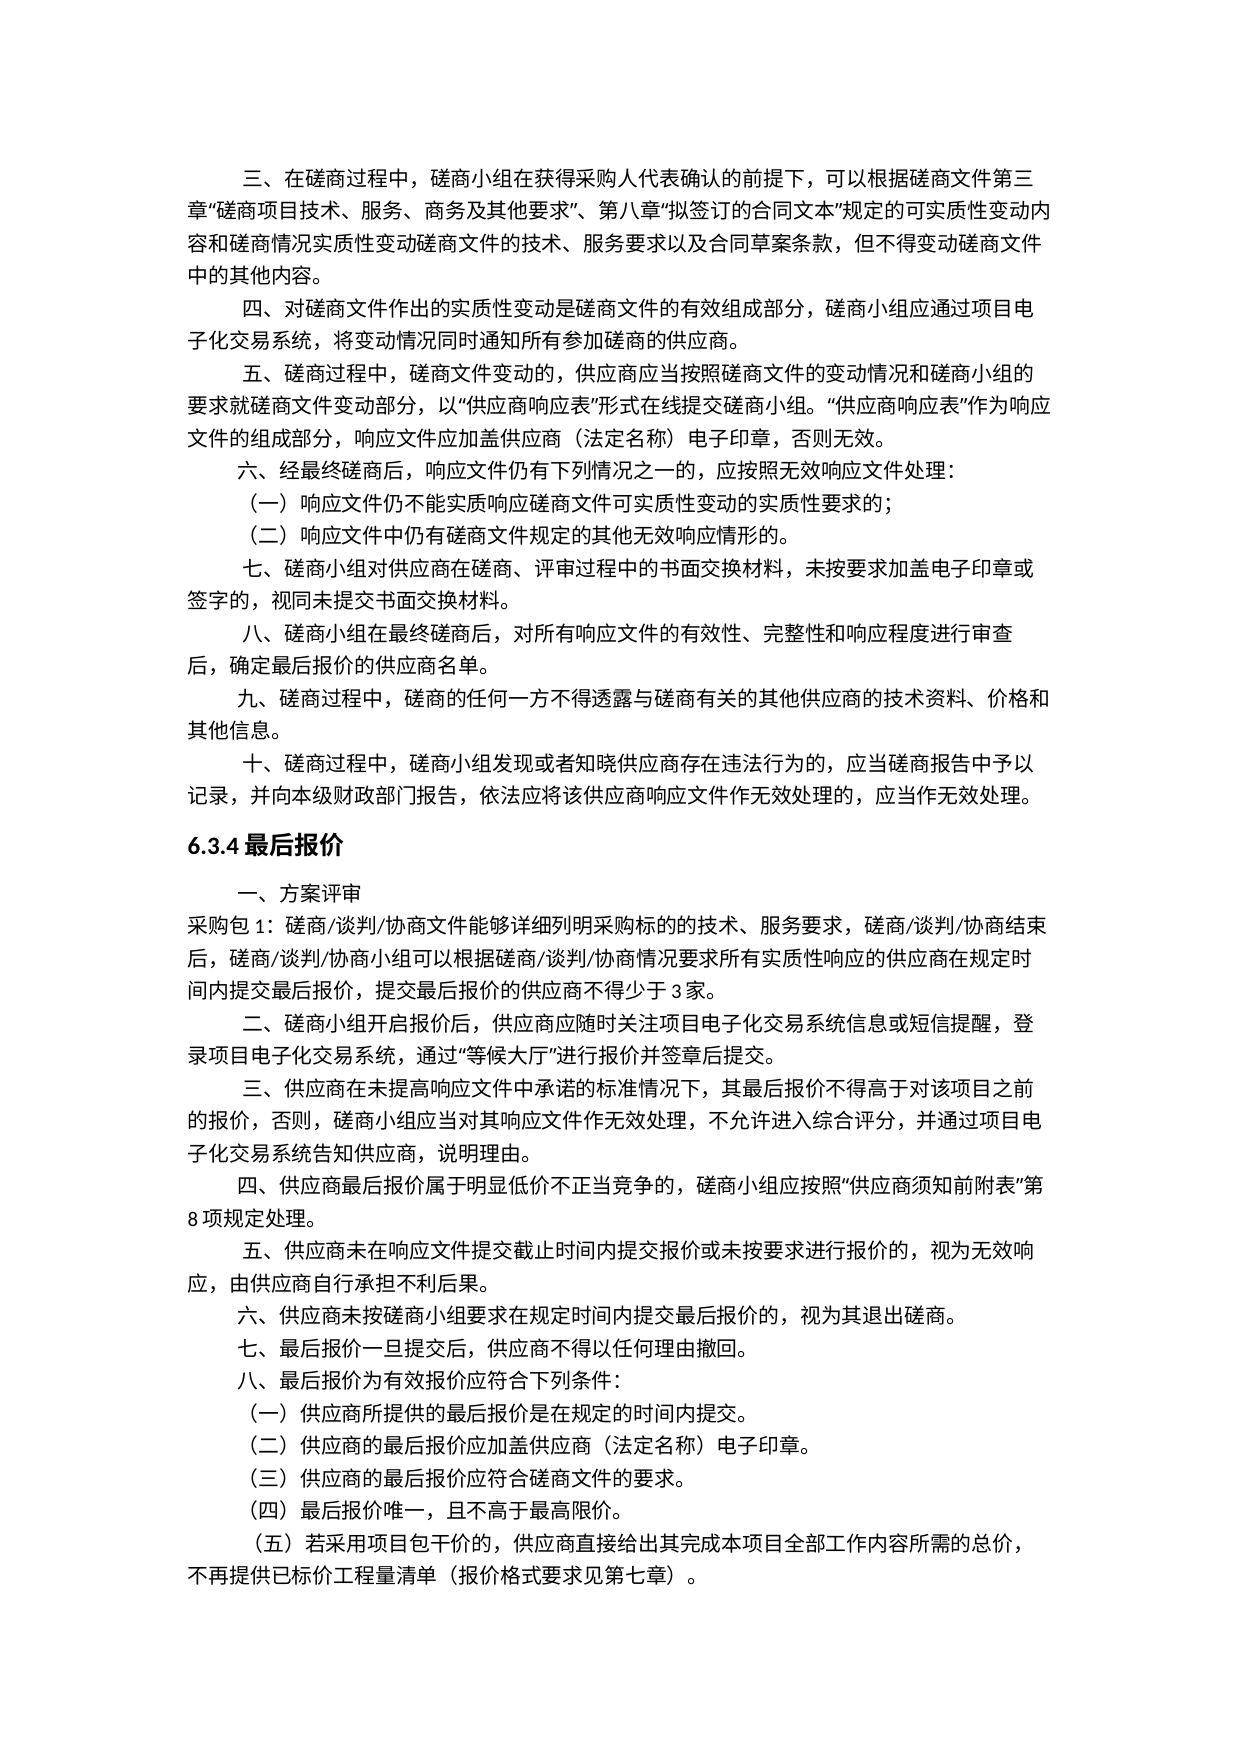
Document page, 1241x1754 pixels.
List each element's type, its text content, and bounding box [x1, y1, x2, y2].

text 一、方案评审 [187, 877, 1053, 909]
text 采购包1：磋商/谈判/协商文件能够详细列明采购标的的技术、服务要求，磋商/谈判/协商结束后，磋商/谈判/协商小组可以根据磋商/谈判/协商情况要求所有实质性响应的供应商在规定时间内提交最后报价，提交最后报价的供应商不得少于3家。 [187, 909, 1053, 1007]
text （一）响应文件仍不能实质响应磋商文件可实质性变动的实质性要求的； [187, 487, 1053, 519]
text （四）最后报价唯一，且不高于最高限价。 [187, 1494, 1053, 1527]
text 五、磋商过程中，磋商文件变动的，供应商应当按照磋商文件的变动情况和磋商小组的要求就磋商文件变动部分，以“供应商响应表”形式在线提交磋商小组。“供应商响应表”作为响应文件的组成部分，响应文件应加盖供应商（法定名称）电子印章，否则无效。 [187, 357, 1053, 454]
text 三、在磋商过程中，磋商小组在获得采购人代表确认的前提下，可以根据磋商文件第三章“磋商项目技术、服务、商务及其他要求”、第八章“拟签订的合同文本”规定的可实质性变动内容和磋商情况实质性变动磋商文件的技术、服务要求以及合同草案条款，但不得变动磋商文件中的其他内容。 [187, 162, 1053, 292]
text 八、最后报价为有效报价应符合下列条件： [187, 1364, 1053, 1397]
text 二、磋商小组开启报价后，供应商应随时关注项目电子化交易系统信息或短信提醒，登录项目电子化交易系统，通过“等候大厅”进行报价并签章后提交。 [187, 1007, 1053, 1072]
text 六、供应商未按磋商小组要求在规定时间内提交最后报价的，视为其退出磋商。 [187, 1299, 1053, 1332]
text （二）供应商的最后报价应加盖供应商（法定名称）电子印章。 [187, 1429, 1053, 1462]
text 6.3.4最后报价 [187, 812, 1053, 877]
text （三）供应商的最后报价应符合磋商文件的要求。 [187, 1462, 1053, 1494]
text （五）若采用项目包干价的，供应商直接给出其完成本项目全部工作内容所需的总价，不再提供已标价工程量清单（报价格式要求见第七章）。 [187, 1527, 1053, 1592]
text 六、经最终磋商后，响应文件仍有下列情况之一的，应按照无效响应文件处理： [187, 454, 1053, 487]
text 四、对磋商文件作出的实质性变动是磋商文件的有效组成部分，磋商小组应通过项目电子化交易系统，将变动情况同时通知所有参加磋商的供应商。 [187, 292, 1053, 357]
text 九、磋商过程中，磋商的任何一方不得透露与磋商有关的其他供应商的技术资料、价格和其他信息。 [187, 682, 1053, 747]
text 七、磋商小组对供应商在磋商、评审过程中的书面交换材料，未按要求加盖电子印章或签字的，视同未提交书面交换材料。 [187, 552, 1053, 617]
text 四、供应商最后报价属于明显低价不正当竞争的，磋商小组应按照“供应商须知前附表”第8项规定处理。 [187, 1169, 1053, 1234]
text （二）响应文件中仍有磋商文件规定的其他无效响应情形的。 [187, 519, 1053, 552]
text （一）供应商所提供的最后报价是在规定的时间内提交。 [187, 1397, 1053, 1429]
text 五、供应商未在响应文件提交截止时间内提交报价或未按要求进行报价的，视为无效响应，由供应商自行承担不利后果。 [187, 1234, 1053, 1299]
text 八、磋商小组在最终磋商后，对所有响应文件的有效性、完整性和响应程度进行审查后，确定最后报价的供应商名单。 [187, 617, 1053, 682]
text 七、最后报价一旦提交后，供应商不得以任何理由撤回。 [187, 1332, 1053, 1364]
text 十、磋商过程中，磋商小组发现或者知晓供应商存在违法行为的，应当磋商报告中予以记录，并向本级财政部门报告，依法应将该供应商响应文件作无效处理的，应当作无效处理。 [187, 747, 1053, 812]
text 三、供应商在未提高响应文件中承诺的标准情况下，其最后报价不得高于对该项目之前的报价，否则，磋商小组应当对其响应文件作无效处理，不允许进入综合评分，并通过项目电子化交易系统告知供应商，说明理由。 [187, 1072, 1053, 1169]
